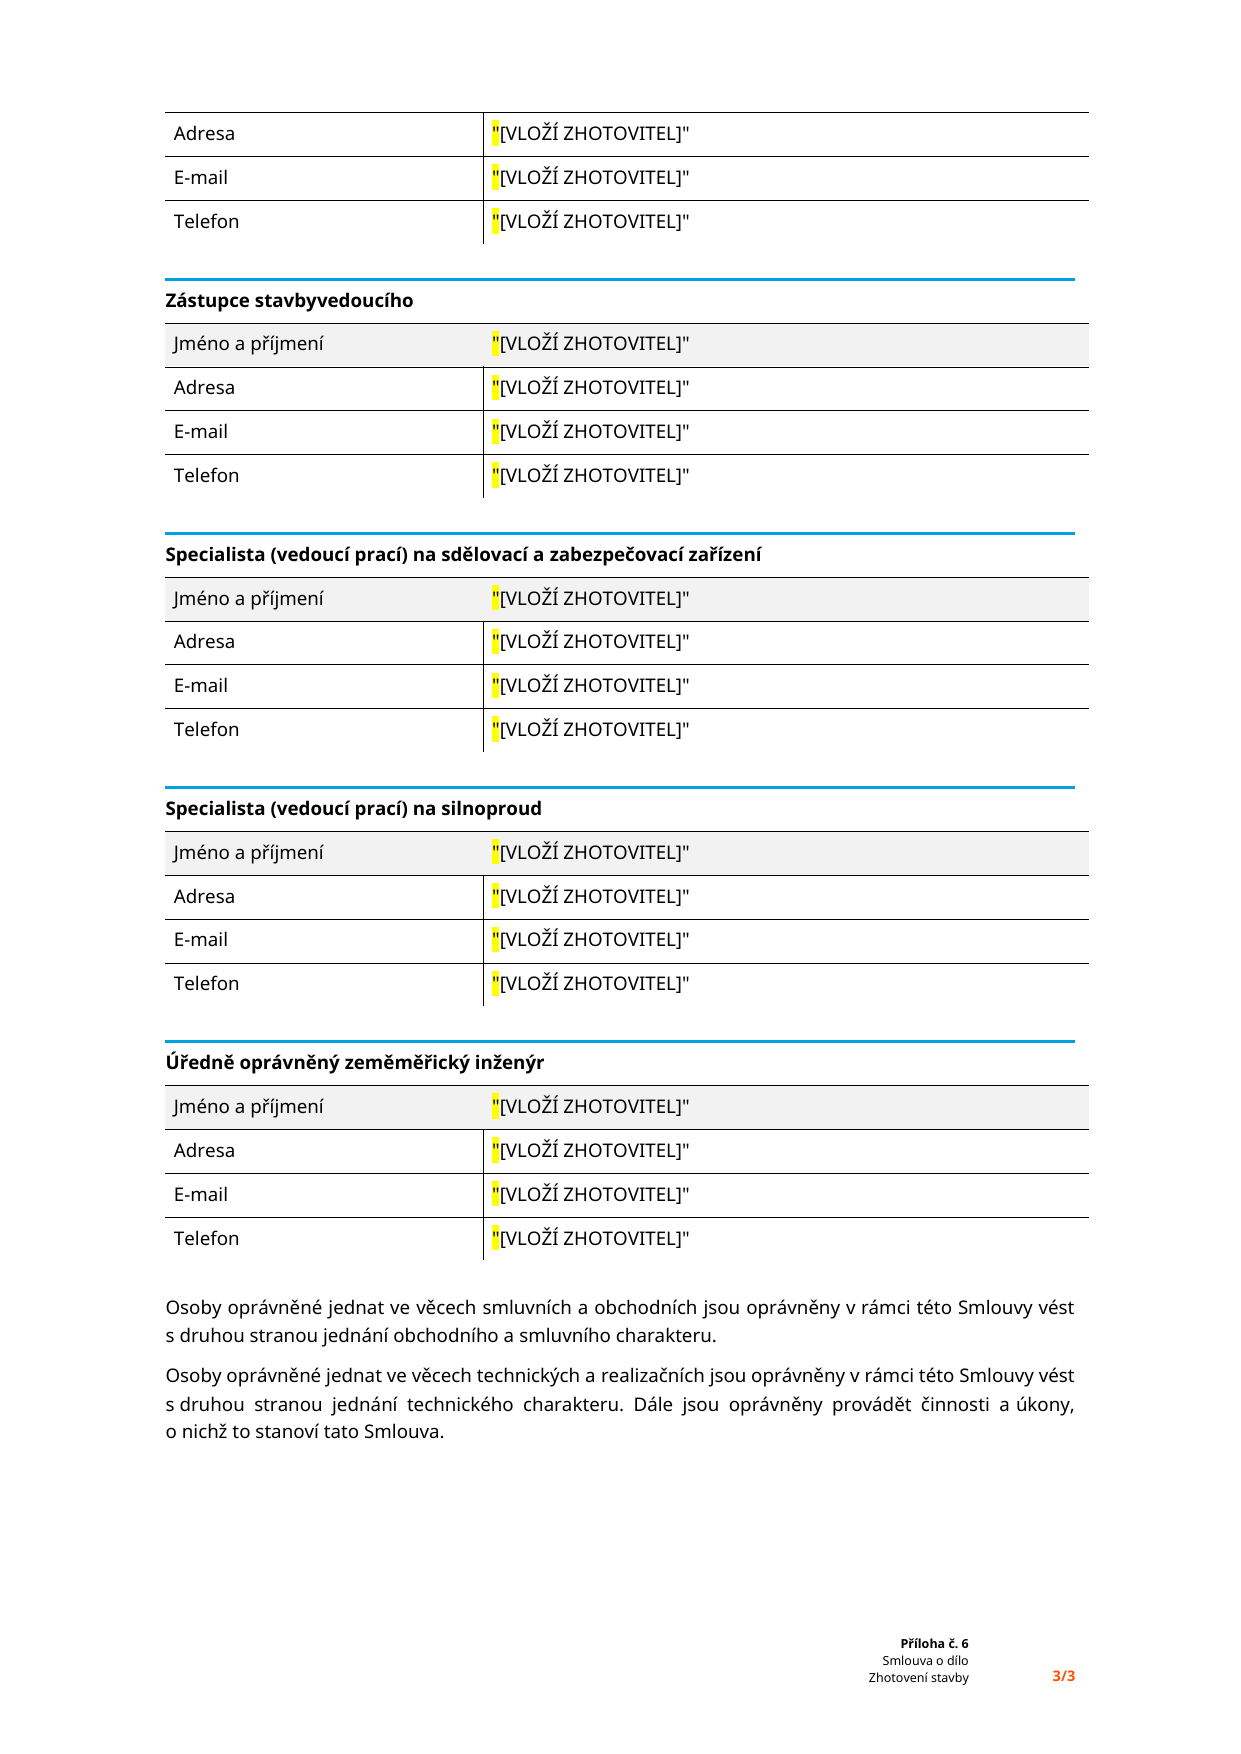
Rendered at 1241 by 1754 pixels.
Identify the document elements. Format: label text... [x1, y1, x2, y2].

table_cell Telefon [165, 964, 483, 1006]
table_cell Telefon [165, 455, 483, 498]
table_header [484, 578, 1089, 621]
table_cell Adresa [165, 113, 483, 156]
text Úředně oprávněný zeměměřický inženýr [165, 1043, 1075, 1075]
table_cell [484, 113, 1089, 156]
table_cell Telefon [165, 201, 483, 244]
table_cell [484, 201, 1089, 244]
table_cell E-mail [165, 157, 483, 200]
table_cell [484, 709, 1089, 752]
table_cell Telefon [165, 709, 483, 752]
table_header [484, 832, 1089, 875]
table_cell Adresa [165, 1130, 483, 1173]
table_header Jméno a příjmení [165, 1086, 484, 1129]
text Specialista (vedoucí prací) na sdělovací a zabezpečovací zařízení [165, 535, 1075, 567]
table_cell [484, 368, 1089, 410]
table_cell Adresa [165, 876, 483, 918]
table_cell [484, 622, 1089, 664]
table_cell Adresa [165, 622, 483, 664]
table_cell Adresa [165, 368, 483, 410]
table_cell [484, 455, 1089, 498]
table_cell [484, 964, 1089, 1006]
table_cell [484, 1218, 1089, 1260]
table_cell [484, 1130, 1089, 1173]
table_header Jméno a příjmení [165, 578, 484, 621]
table_header [484, 324, 1089, 366]
table_cell E-mail [165, 411, 483, 454]
text Osoby oprávněné jednat ve věcech smluvních a obchodních jsou oprávněny v rámci této Smlouvy vést s druhou stranou jednání obchodního a smluvního charakteru. [165, 1294, 1075, 1348]
table_cell [484, 1174, 1089, 1217]
table_cell [484, 157, 1089, 200]
table_cell E-mail [165, 1174, 483, 1217]
text Specialista (vedoucí prací) na silnoproud [165, 789, 1075, 821]
table_cell [484, 876, 1089, 918]
table_cell E-mail [165, 665, 483, 708]
table_cell E-mail [165, 920, 483, 962]
text Osoby oprávněné jednat ve věcech technických a realizačních jsou oprávněny v rámci této Smlouvy vést s druhou stranou jednání technického charakteru. Dále jsou oprávněny provádět činnosti a úkony, o nichž to stanoví tato Smlouva. [165, 1363, 1075, 1444]
table_header Jméno a příjmení [165, 832, 484, 875]
table_cell [484, 411, 1089, 454]
table_cell [484, 665, 1089, 708]
table_cell Telefon [165, 1218, 483, 1260]
table_header Jméno a příjmení [165, 324, 484, 366]
text Zástupce stavbyvedoucího [165, 281, 1075, 312]
table_header [484, 1086, 1089, 1129]
table_cell [484, 920, 1089, 962]
